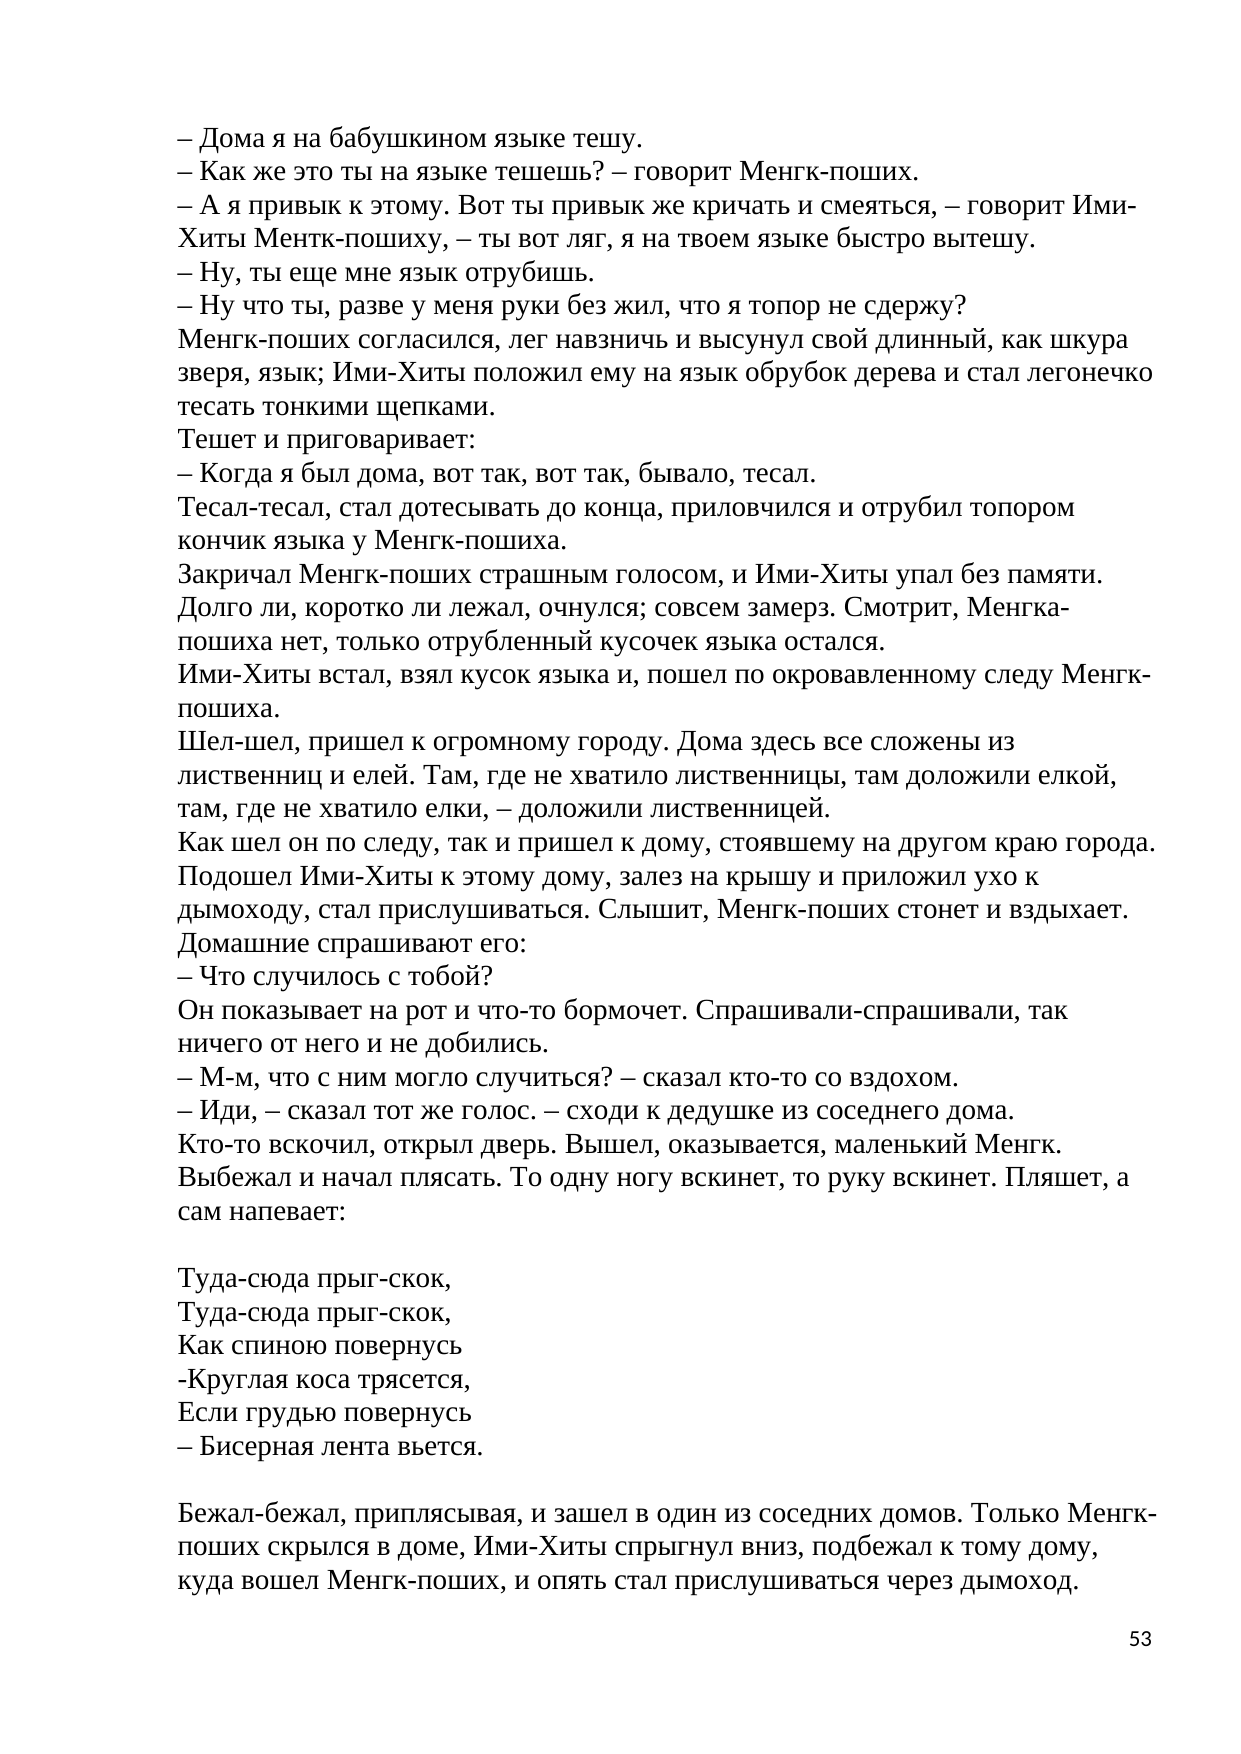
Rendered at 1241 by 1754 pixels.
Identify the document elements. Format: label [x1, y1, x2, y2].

table_cell [176, 118, 1159, 1597]
